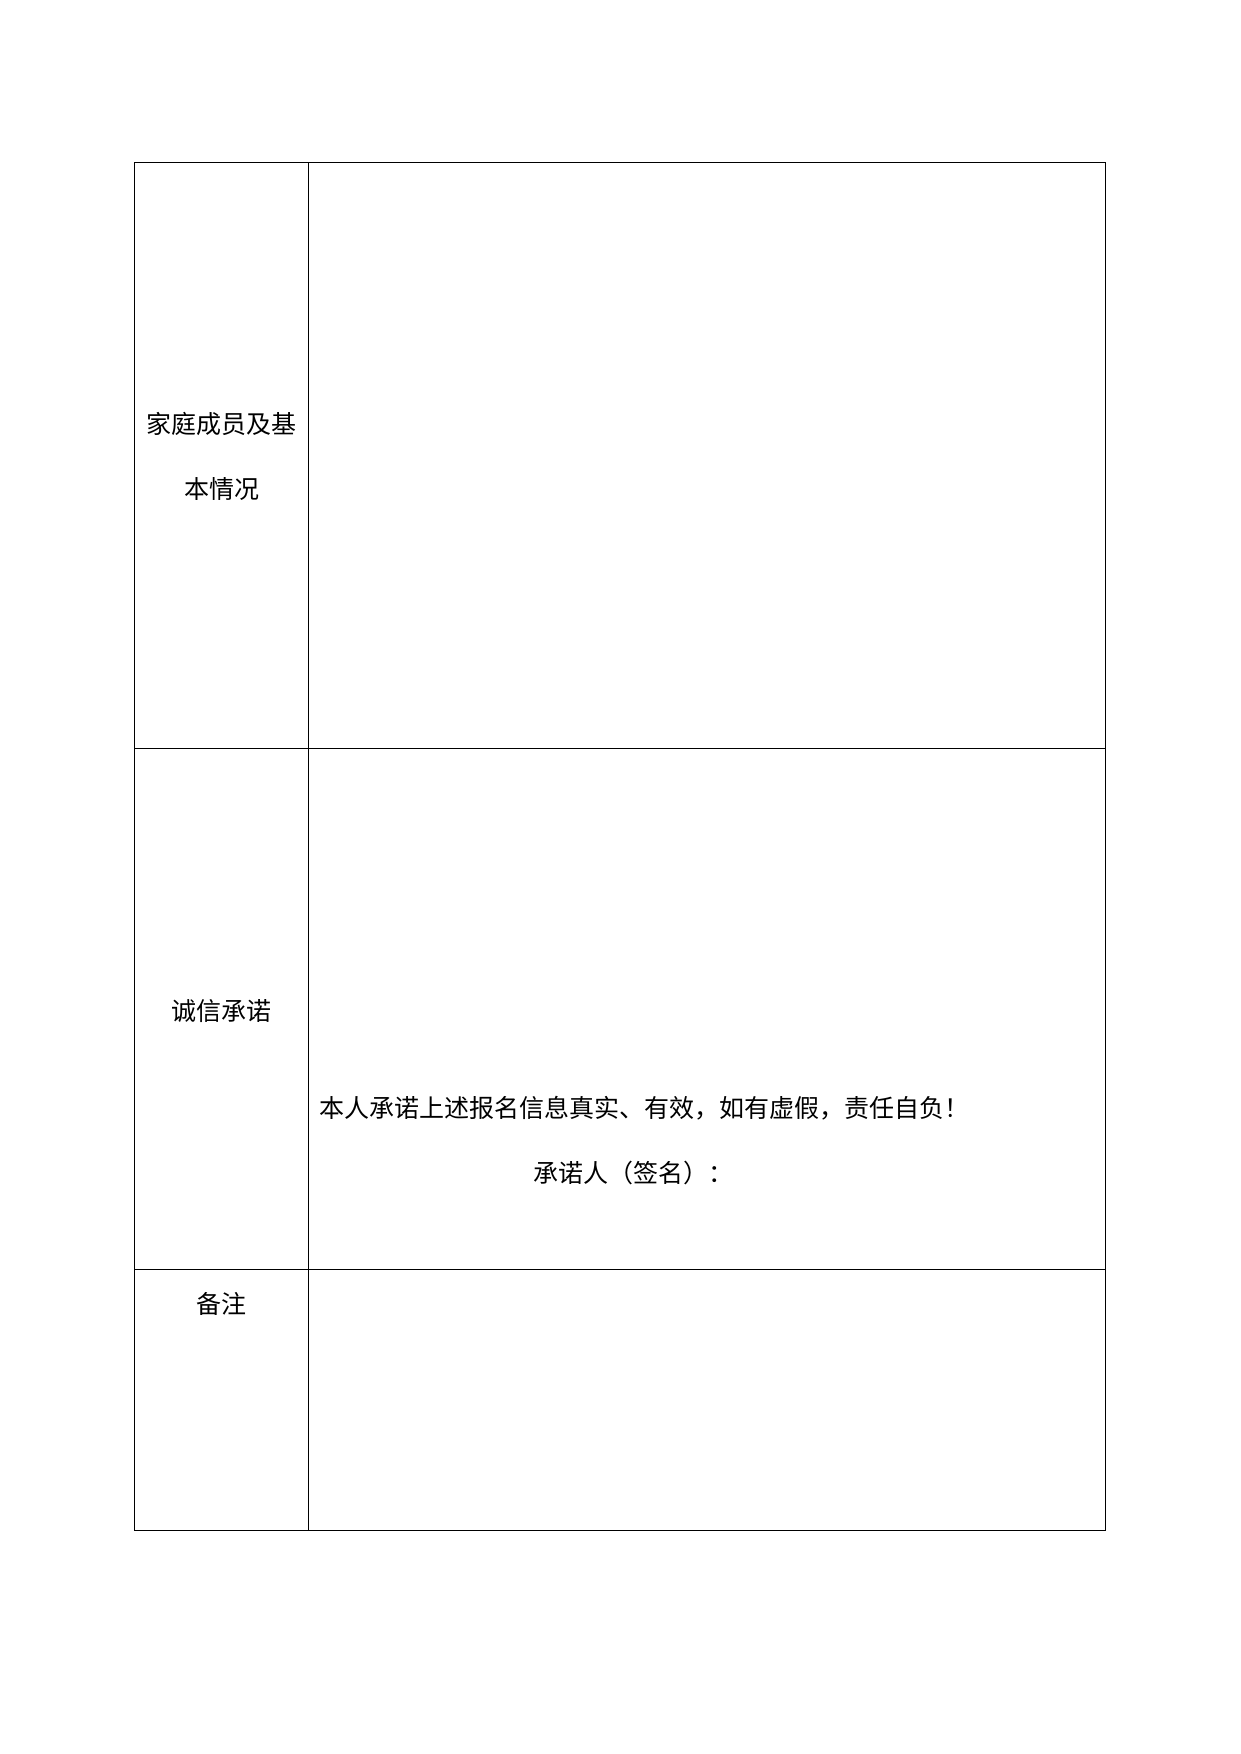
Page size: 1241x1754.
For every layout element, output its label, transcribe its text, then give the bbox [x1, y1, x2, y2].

table_cell 诚信承诺 [135, 749, 308, 1269]
table_cell 本人承诺上述报名信息真实、有效，如有虚假，责任自负！ 承诺人（签名）： [309, 749, 1105, 1269]
table_cell [309, 1270, 1105, 1530]
table_cell 家庭成员及基本情况 [135, 163, 308, 748]
table_cell 备注 [135, 1270, 308, 1530]
table_cell [309, 163, 1105, 748]
